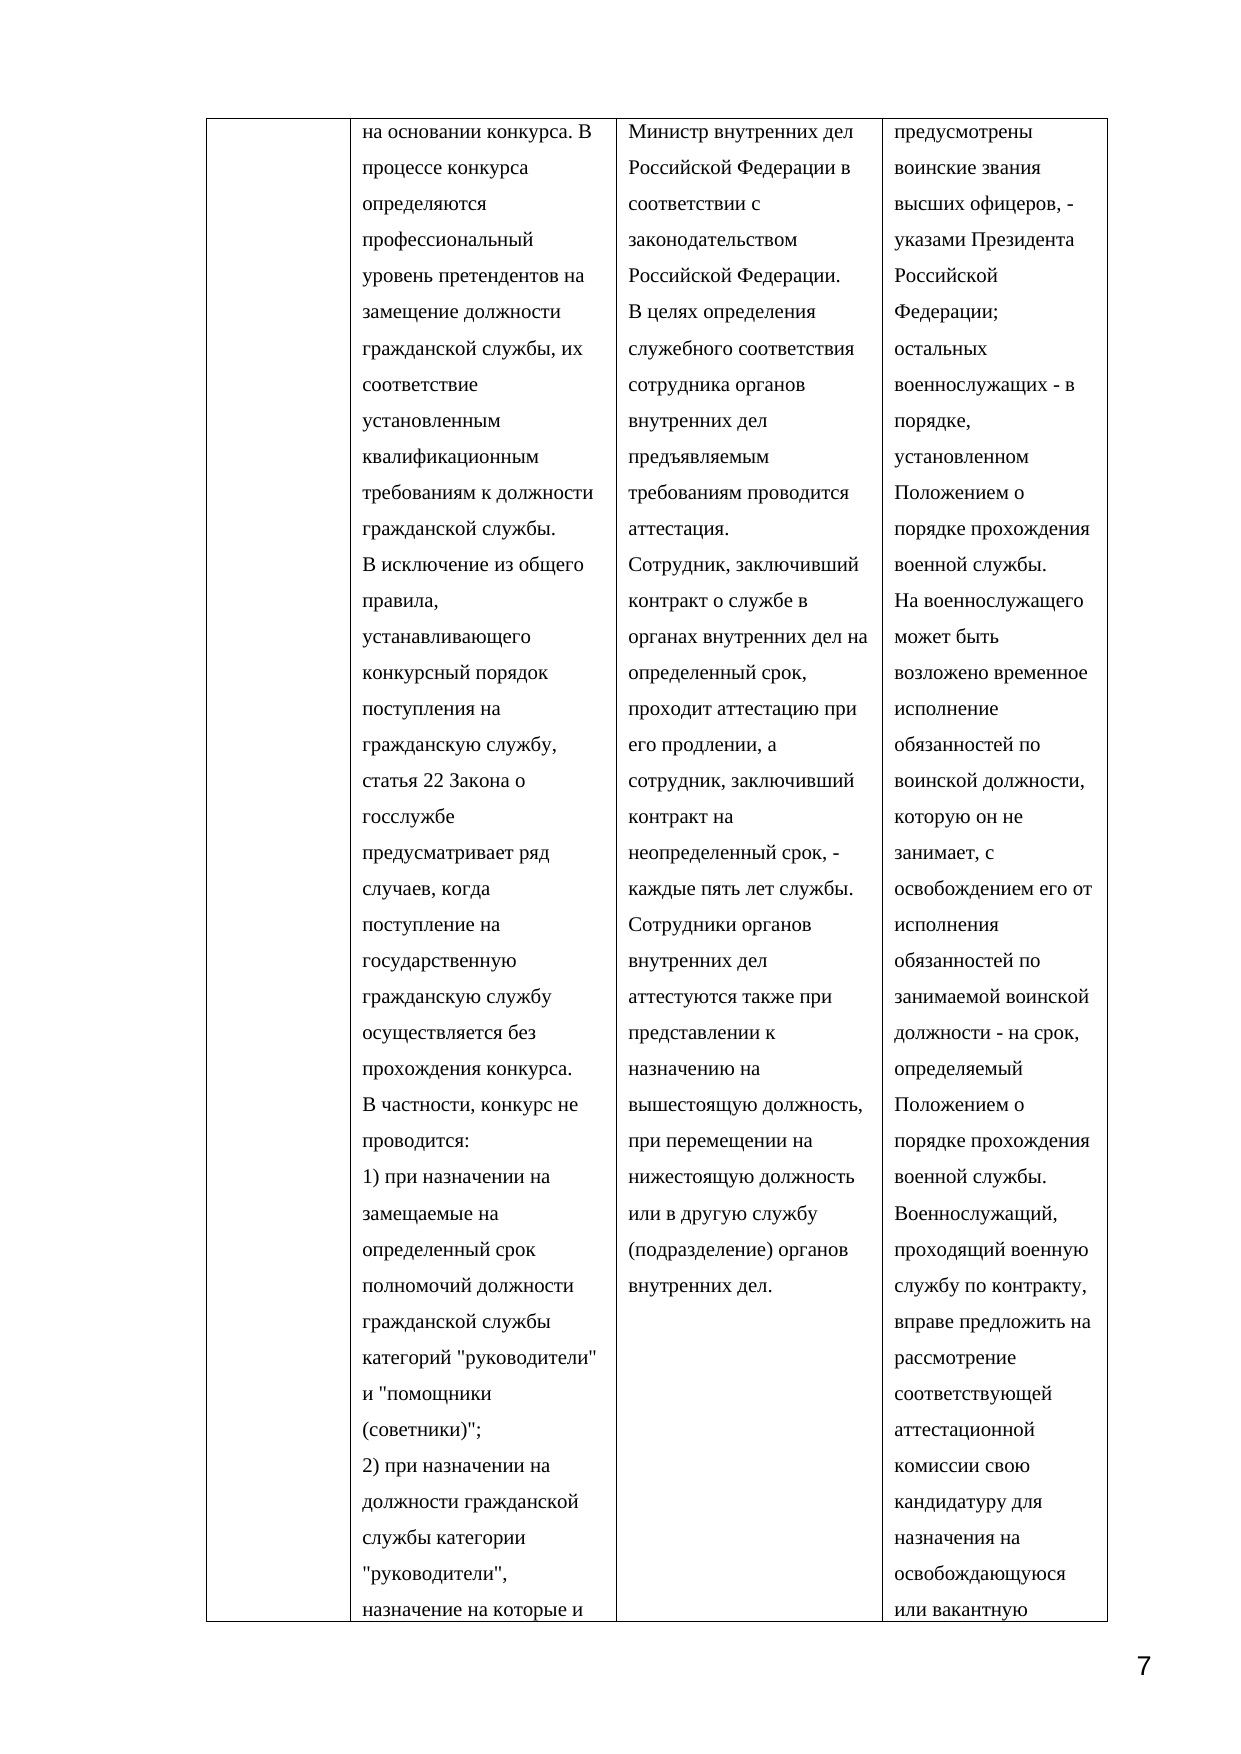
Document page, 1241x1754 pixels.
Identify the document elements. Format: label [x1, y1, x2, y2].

table_cell [207, 119, 350, 1621]
table_cell [617, 119, 882, 1621]
table_cell [883, 119, 1107, 1621]
table_cell [351, 119, 616, 1621]
